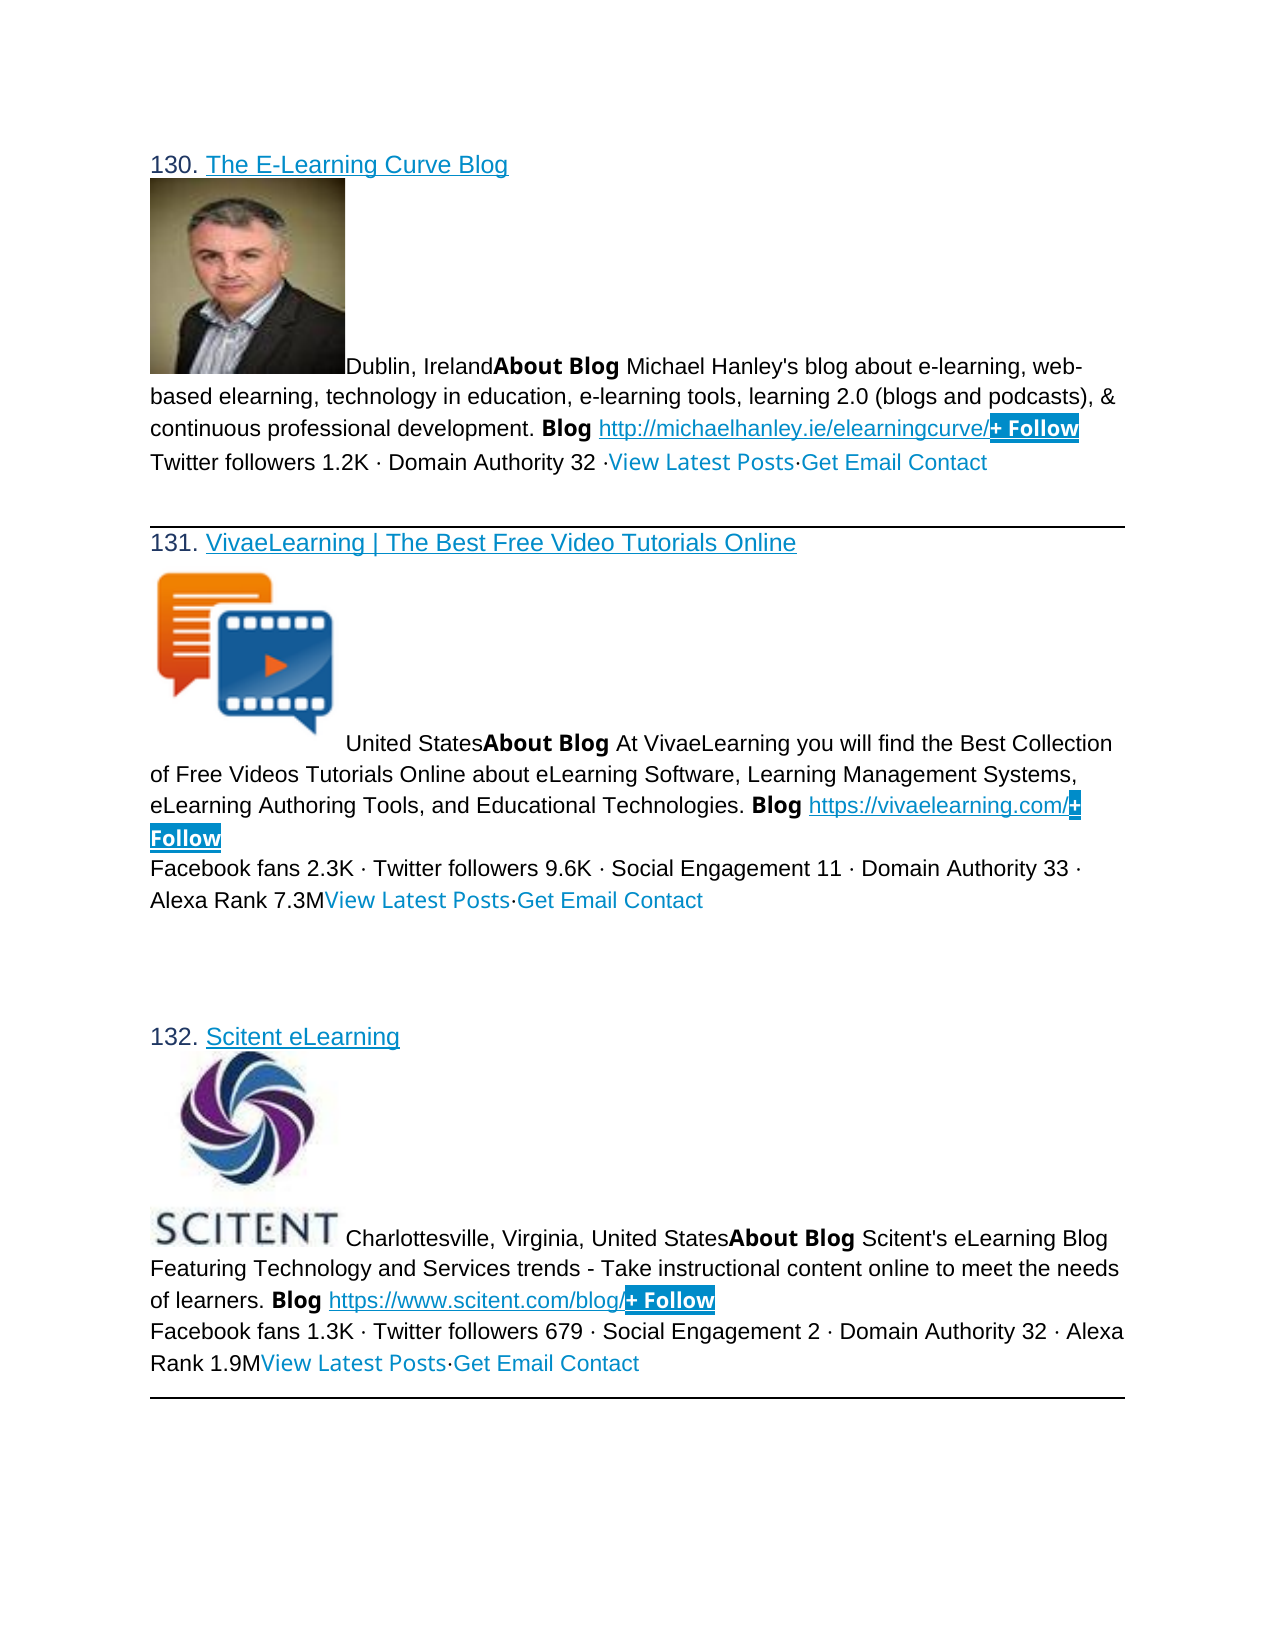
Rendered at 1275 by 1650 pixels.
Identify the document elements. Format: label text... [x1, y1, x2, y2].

subtitle 131. VivaeLearning | The Best Free Video Tutorials Online [150, 528, 1125, 556]
picture [150, 1051, 346, 1247]
subtitle 130. The E-Learning Curve Blog [150, 150, 1125, 179]
text United StatesAbout Blog At VivaeLearning you will find the Best Collection of Free Videos Tutorials Online about eLearning Software, Learning Management Systems, eLearning Authoring Tools, and Educational Technologies. Blog https://vivaelearning.com/+ Follow Facebook fans 2.3K ⋅ Twitter followers 9.6K ⋅ Social Engagement 11 ⋅ Domain Authority 33 ⋅ Alexa Rank 7.3MView Latest Posts⋅Get Email Contact [150, 556, 1125, 915]
text Charlottesville, Virginia, United StatesAbout Blog Scitent's eLearning Blog Featuring Technology and Services trends - Take instructional content online to meet the needs of learners. Blog https://www.scitent.com/blog/+ Follow Facebook fans 1.3K ⋅ Twitter followers 679 ⋅ Social Engagement 2 ⋅ Domain Authority 32 ⋅ Alexa Rank 1.9MView Latest Posts⋅Get Email Contact [150, 1051, 1125, 1378]
text Dublin, IrelandAbout Blog Michael Hanley's blog about e-learning, web-based elearning, technology in education, e-learning tools, learning 2.0 (blogs and podcasts), & continuous professional development. Blog http://michaelhanley.ie/elearningcurve/+ Follow Twitter followers 1.2K ⋅ Domain Authority 32 ⋅View Latest Posts⋅Get Email Contact [150, 179, 1125, 477]
picture [150, 178, 346, 374]
picture [150, 556, 346, 752]
subtitle 132. Scitent eLearning [150, 1022, 1125, 1051]
